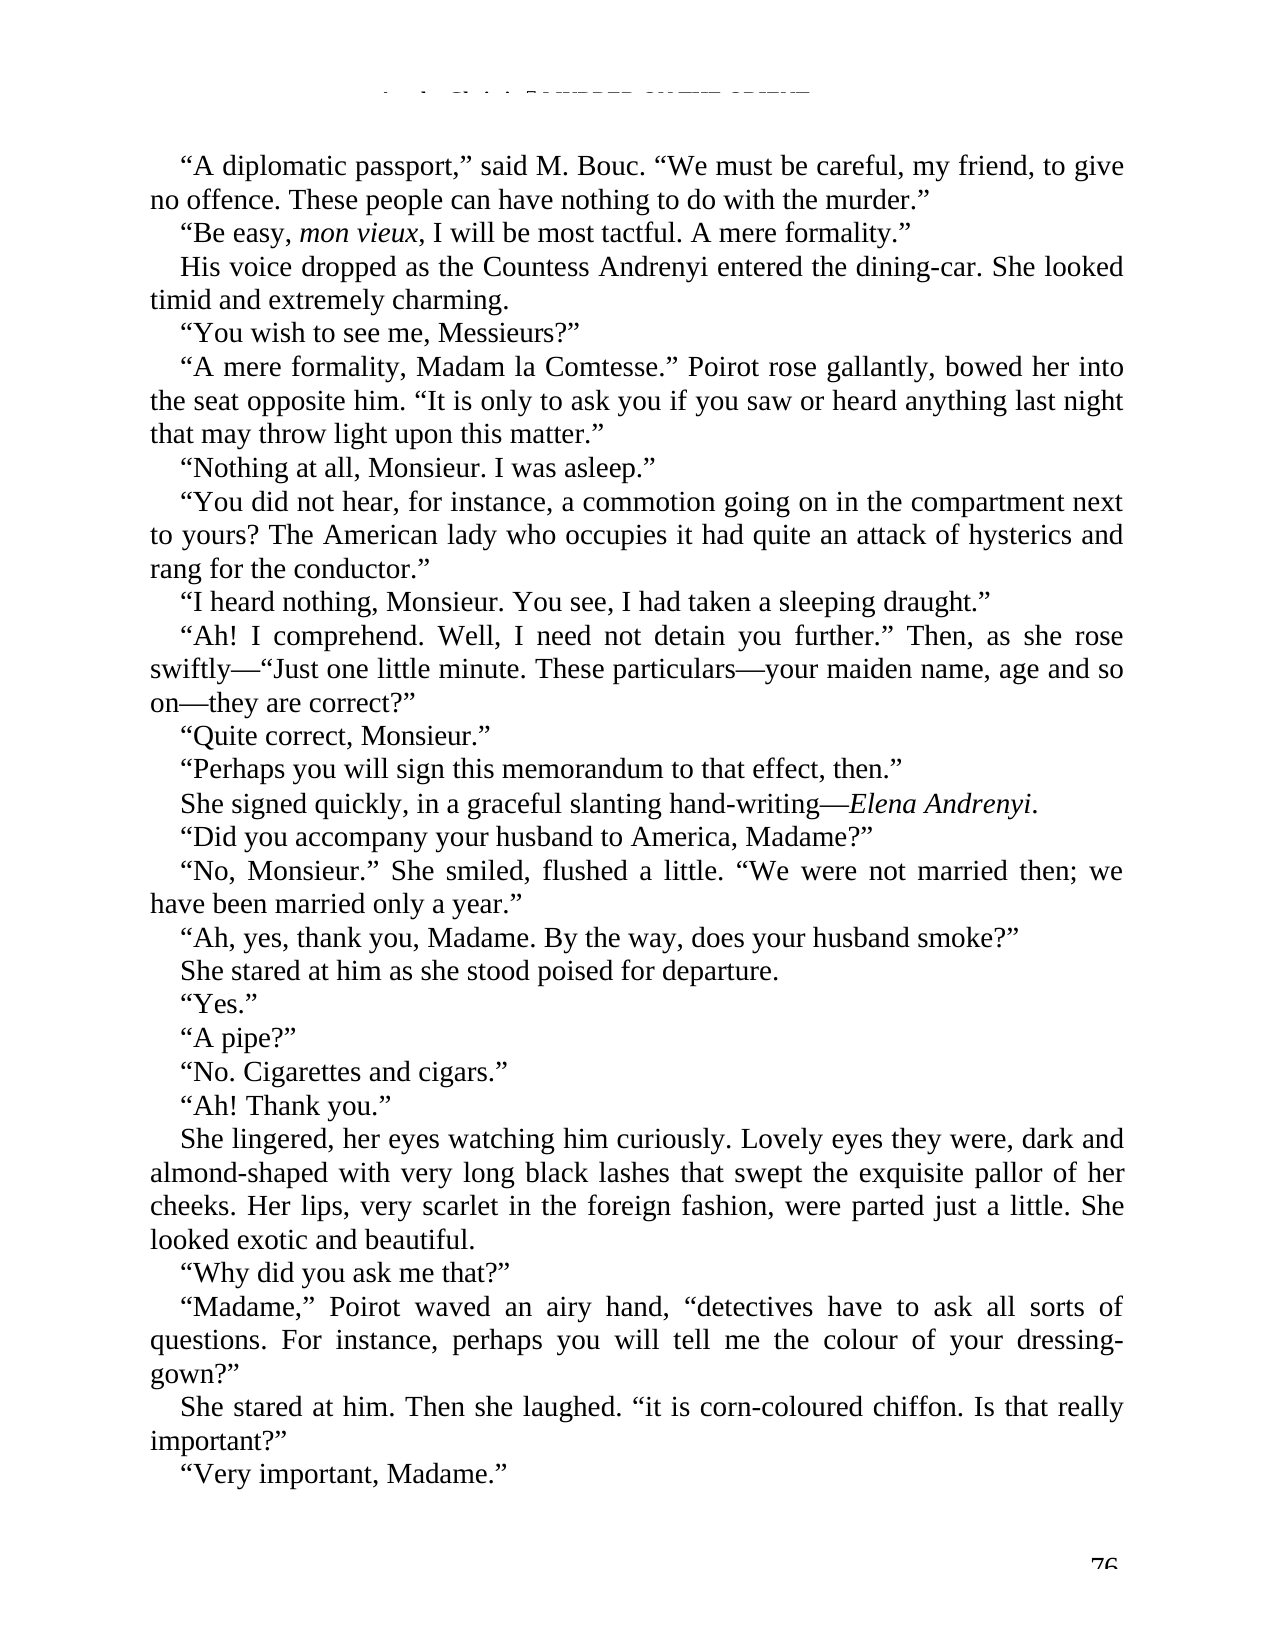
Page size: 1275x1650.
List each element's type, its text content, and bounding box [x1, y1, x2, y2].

text “I heard nothing, Monsieur. You see, I had taken a sleeping draught.” [180, 584, 1137, 618]
text “Be easy, mon vieux, I will be most tactful. A mere formality.” [180, 215, 1137, 249]
text “No. Cigarettes and cigars.” “Ah! Thank you.” [180, 1054, 517, 1121]
text “Yes.” [180, 987, 1137, 1021]
text “You did not hear, for instance, a commotion going on in the compartment next to yours? The American lady who occupies it had quite an attack of hysterics and rang for the conductor.” [150, 484, 1125, 584]
text “Quite correct, Monsieur.” [180, 718, 1137, 752]
text “Ah! I comprehend. Well, I need not detain you further.” Then, as she rose swiftly—“Just one little minute. These particulars—your maiden name, age and so on—they are correct?” [150, 618, 1125, 718]
text She stared at him. Then she laughed. “it is corn-coloured chiffon. Is that really important?” [150, 1389, 1126, 1457]
text “A pipe?” [180, 1021, 1137, 1054]
text “Ah, yes, thank you, Madame. By the way, does your husband smoke?” She stared at him as she stood poised for departure. [180, 920, 1048, 987]
text “Madame,” Poirot waved an airy hand, “detectives have to ask all sorts of questions. For instance, perhaps you will tell me the colour of your dressing- gown?” [150, 1289, 1125, 1389]
text “No, Monsieur.” She smiled, flushed a little. “We were not married then; we have been married only a year.” [150, 853, 1125, 920]
text “A mere formality, Madam la Comtesse.” Poirot rose gallantly, bowed her into the seat opposite him. “It is only to ask you if you saw or heard anything last night that may throw light upon this matter.” [150, 349, 1125, 450]
text “Why did you ask me that?” [180, 1255, 1137, 1289]
text His voice dropped as the Countess Andrenyi entered the dining-car. She looked timid and extremely charming. [150, 249, 1125, 316]
text “You wish to see me, Messieurs?” [180, 316, 1137, 349]
text “Very important, Madame.” [180, 1457, 1137, 1490]
text She lingered, her eyes watching him curiously. Lovely eyes they were, dark and almond-shaped with very long black lashes that swept the exquisite pallor of her cheeks. Her lips, very scarlet in the foreign fashion, were parted just a little. She looked exotic and beautiful. [150, 1121, 1125, 1255]
text She signed quickly, in a graceful slanting hand-writing—Elena Andrenyi. “Did you accompany your husband to America, Madame?” [180, 786, 1039, 853]
text “Perhaps you will sign this memorandum to that effect, then.” [180, 752, 1137, 786]
text “A diplomatic passport,” said M. Bouc. “We must be careful, my friend, to give no offence. These people can have nothing to do with the murder.” [150, 148, 1125, 215]
text “Nothing at all, Monsieur. I was asleep.” [180, 450, 1137, 484]
